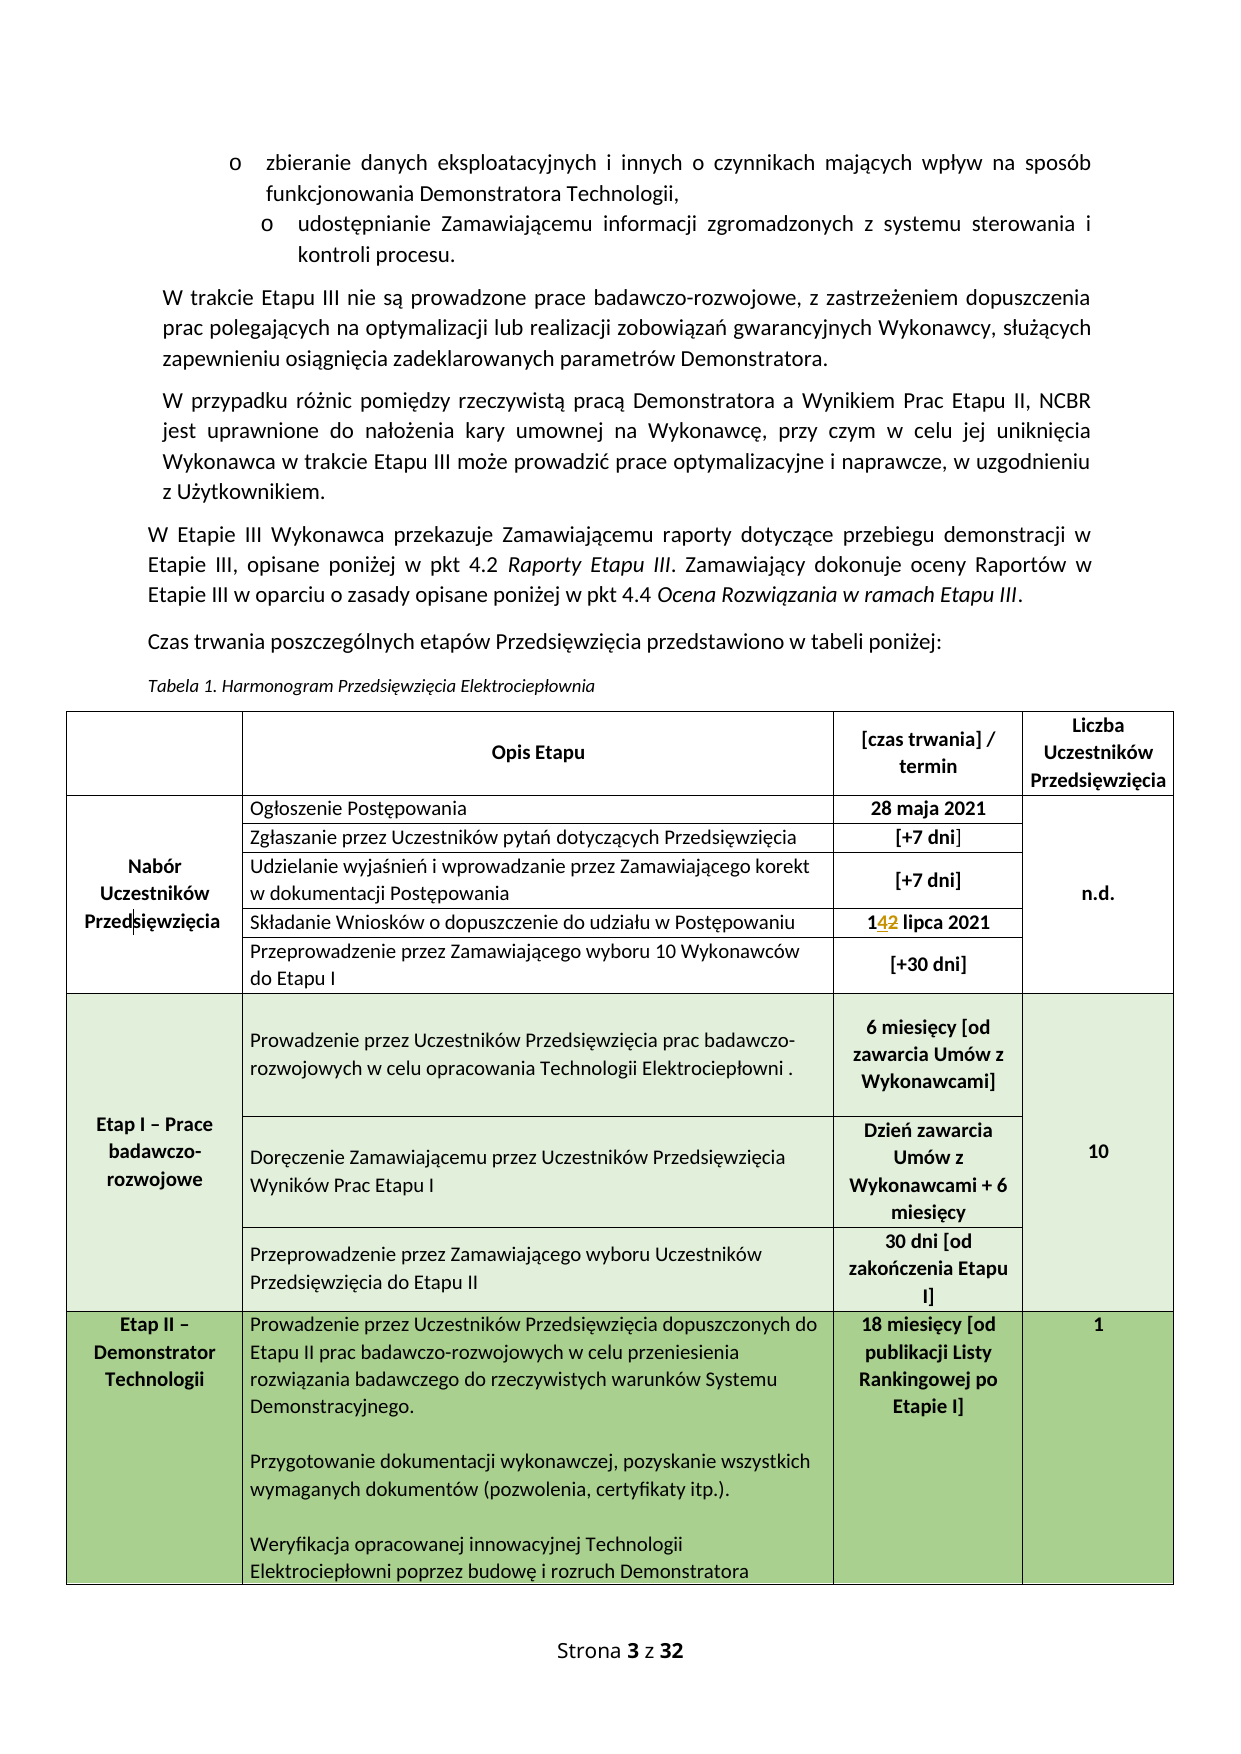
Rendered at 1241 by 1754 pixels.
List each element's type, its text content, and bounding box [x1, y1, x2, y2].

table_cell Dzień zawarcia Umów z Wykonawcami + 6 miesięcy [834, 1117, 1022, 1227]
table_header [67, 712, 242, 794]
table_cell Etap I – Prace badawczo-rozwojowe [67, 994, 242, 1311]
text Tabela 1. Harmonogram Przedsięwzięcia Elektrociepłownia [148, 674, 1093, 697]
table_cell 10 [1023, 994, 1173, 1311]
table_header Opis Etapu [243, 712, 833, 794]
table_cell Doręczenie Zamawiającemu przez Uczestników Przedsięwzięcia Wyników Prac Etapu I [243, 1117, 833, 1227]
table_cell Składanie Wniosków o dopuszczenie do udziału w Postępowaniu [243, 909, 833, 937]
table_cell [+7 dni] [834, 853, 1022, 908]
text W Etapie III Wykonawca przekazuje Zamawiającemu raporty dotyczące przebiegu demonstracji w Etapie III, opisane poniżej w pkt 4.2 Raporty Etapu III. Zamawiający dokonuje oceny Raportów w Etapie III w oparciu o zasady opisane poniżej w pkt 4.4 Ocena Rozwiązania w ramach Etapu III. [148, 520, 1093, 608]
text W przypadku różnic pomiędzy rzeczywistą pracą Demonstratora a Wynikiem Prac Etapu II, NCBR jest uprawnione do nałożenia kary umownej na Wykonawcę, przy czym w celu jej uniknięcia Wykonawca w trakcie Etapu III może prowadzić prace optymalizacyjne i naprawcze, w uzgodnieniu z Użytkownikiem. [162, 386, 1093, 505]
list udostępnianie Zamawiającemu informacji zgromadzonych z systemu sterowania i kontroli procesu. [260, 209, 1093, 268]
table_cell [243, 1312, 833, 1583]
table_cell Przeprowadzenie przez Zamawiającego wyboru 10 Wykonawców do Etapu I [243, 938, 833, 993]
table_cell Nabór Uczestników Przedsięwzięcia [67, 796, 242, 993]
table_cell 28 maja 2021 [834, 796, 1022, 823]
table_cell Udzielanie wyjaśnień i wprowadzanie przez Zamawiającego korekt w dokumentacji Postępowania [243, 853, 833, 908]
table_cell Zgłaszanie przez Uczestników pytań dotyczących Przedsięwzięcia [243, 824, 833, 852]
table_cell Przeprowadzenie przez Zamawiającego wyboru Uczestników Przedsięwzięcia do Etapu II [243, 1228, 833, 1311]
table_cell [834, 1312, 1022, 1583]
table_cell Prowadzenie przez Uczestników Przedsięwzięcia prac badawczo-rozwojowych w celu opracowania Technologii Elektrociepłowni . [243, 994, 833, 1116]
table_cell [+7 dni] [834, 824, 1022, 852]
text Czas trwania poszczególnych etapów Przedsięwzięcia przedstawiono w tabeli poniżej: [148, 627, 1093, 655]
table_header Liczba Uczestników Przedsięwzięcia [1023, 712, 1173, 794]
table_header [czas trwania] / termin [834, 712, 1022, 794]
table_cell n.d. [1023, 796, 1173, 993]
table_cell 30 dni [od zakończenia Etapu I] [834, 1228, 1022, 1311]
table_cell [67, 1312, 242, 1583]
table_cell Ogłoszenie Postępowania [243, 796, 833, 823]
table_cell 1 lipca 2021 [834, 909, 1022, 937]
text W trakcie Etapu III nie są prowadzone prace badawczo-rozwojowe, z zastrzeżeniem dopuszczenia prac polegających na optymalizacji lub realizacji zobowiązań gwarancyjnych Wykonawcy, służących zapewnieniu osiągnięcia zadeklarowanych parametrów Demonstratora. [162, 283, 1093, 372]
table_cell 6 miesięcy [od zawarcia Umów z Wykonawcami] [834, 994, 1022, 1116]
list zbieranie danych eksploatacyjnych i innych o czynnikach mających wpływ na sposób funkcjonowania Demonstratora Technologii, [228, 148, 1093, 207]
table_cell 1 [1023, 1312, 1173, 1583]
table_cell [+30 dni] [834, 938, 1022, 993]
